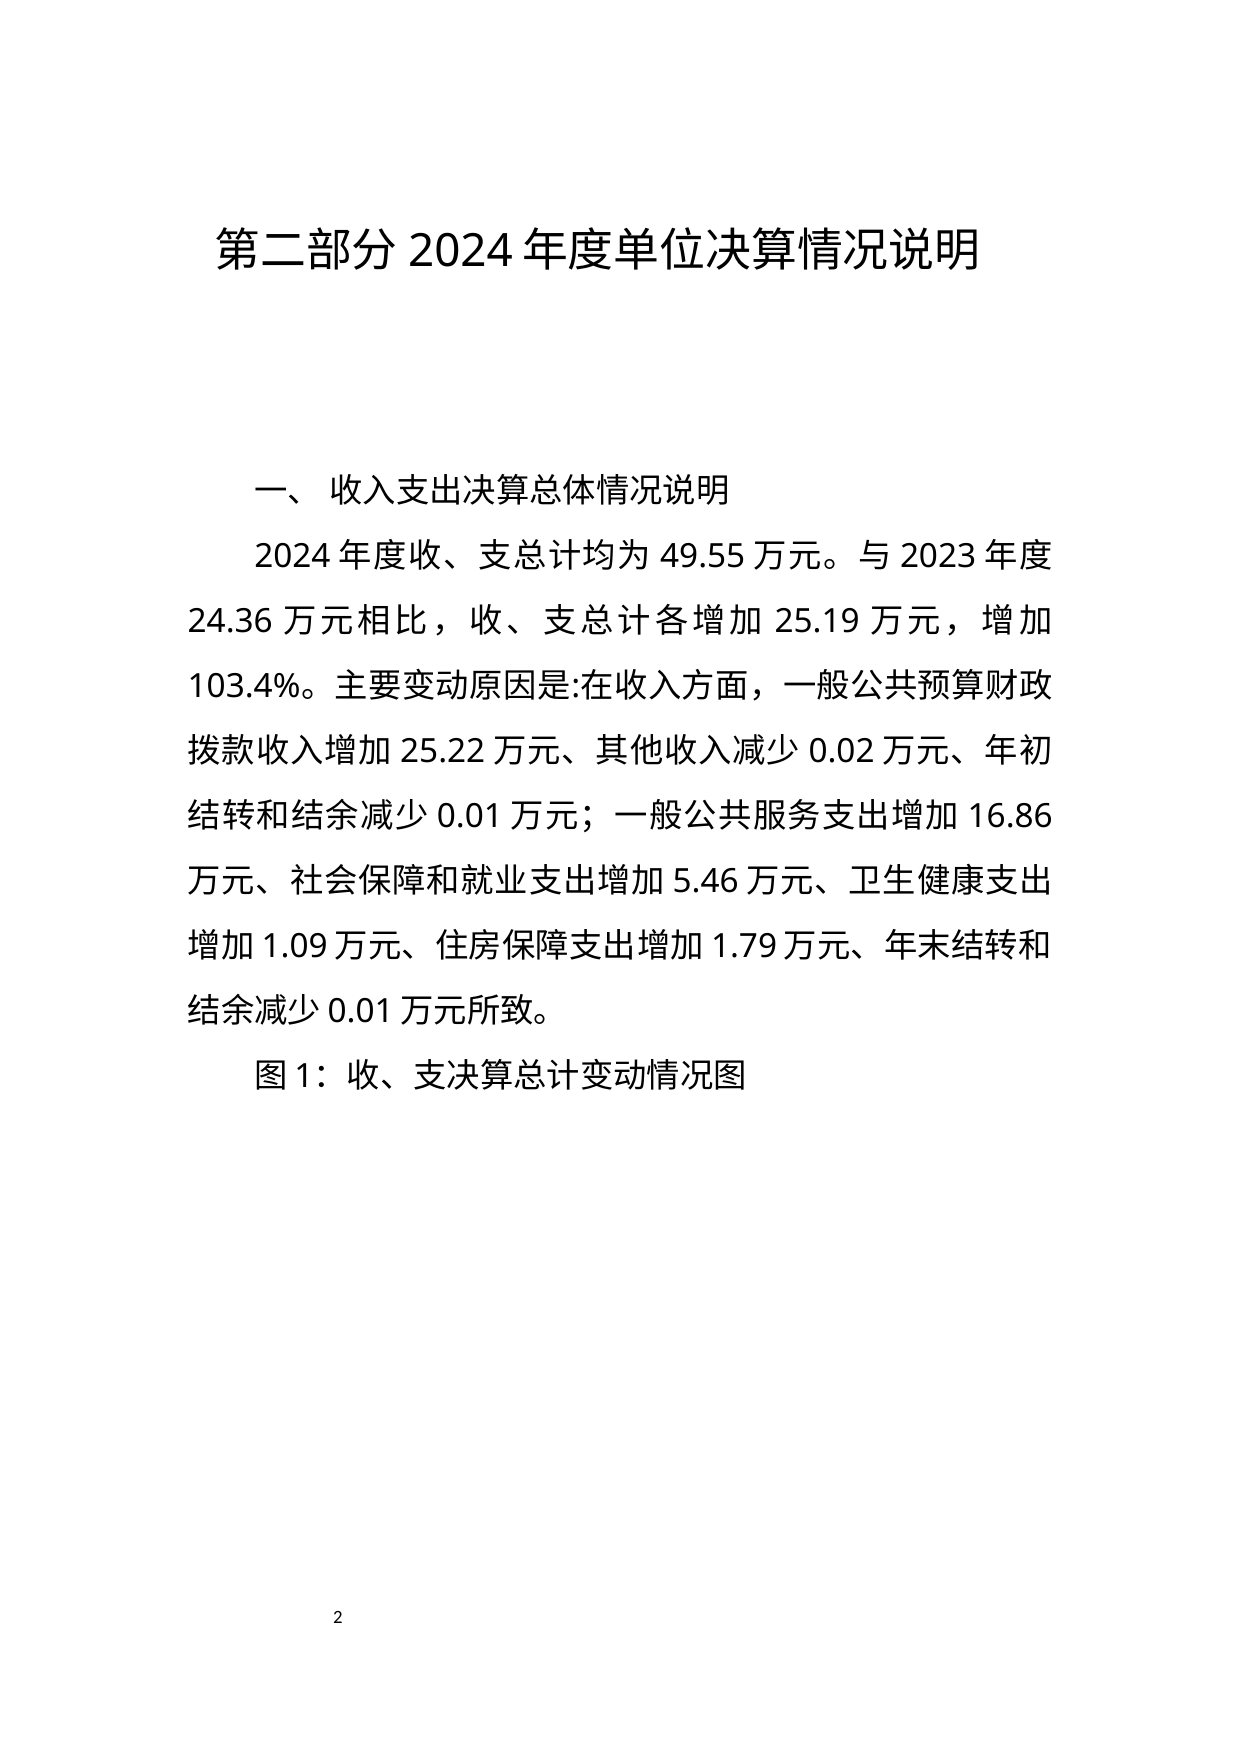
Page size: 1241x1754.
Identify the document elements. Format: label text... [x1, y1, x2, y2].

text 2024年度收、支总计均为49.55万元。与2023年度24.36万元相比，收、支总计各增加25.19万元，增加103.4%。主要变动原因是:在收入方面，一般公共预算财政拨款收入增加25.22万元、其他收入减少0.02万元、年初结转和结余减少0.01万元；一般公共服务支出增加16.86万元、社会保障和就业支出增加5.46万元、卫生健康支出增加1.09万元、住房保障支出增加1.79万元、年末结转和结余减少0.01万元所致。 [187, 521, 1053, 1041]
list 收入支出决算总体情况说明 [254, 456, 1053, 521]
subtitle 第二部分 2024年度单位决算情况说明 [187, 197, 1007, 295]
text 图1：收、支决算总计变动情况图 [187, 1041, 1053, 1106]
